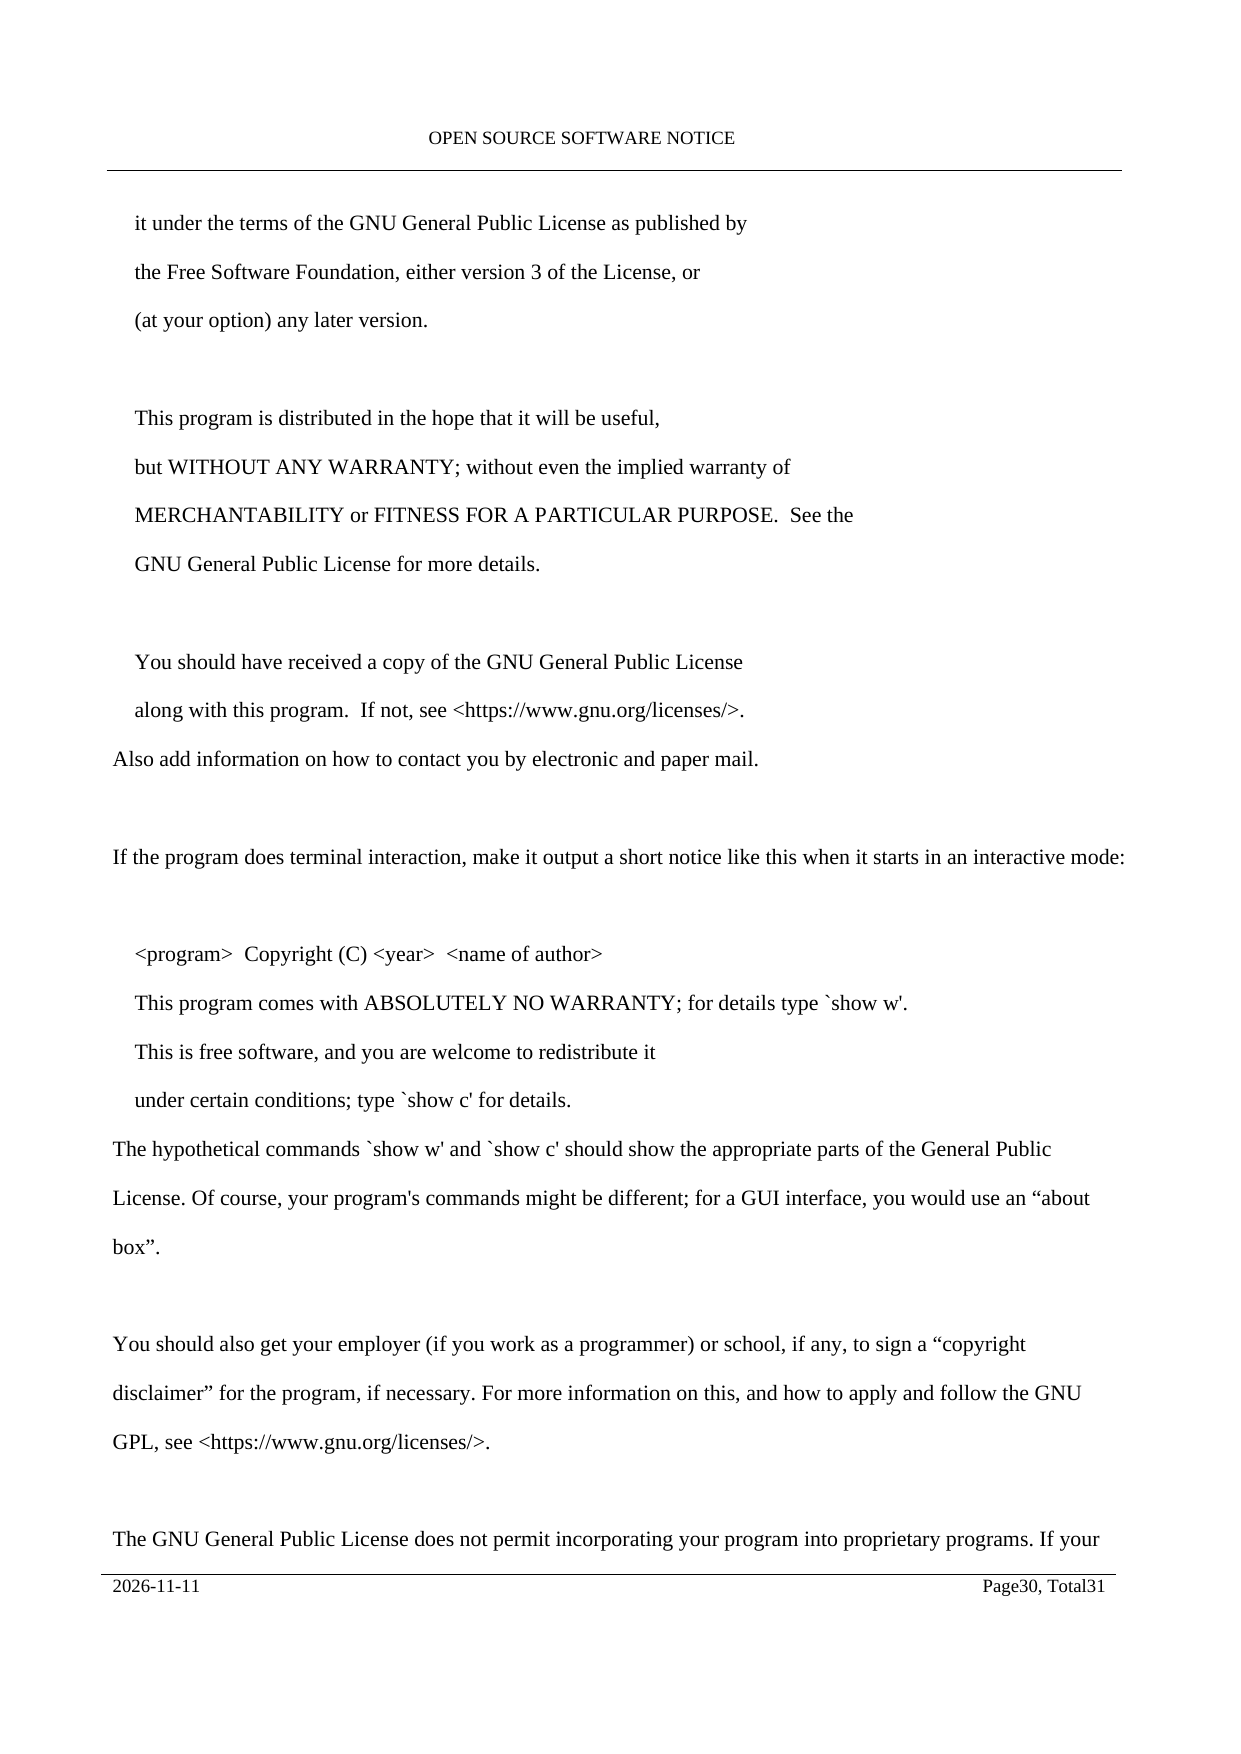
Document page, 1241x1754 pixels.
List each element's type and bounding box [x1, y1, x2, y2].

text [112, 206, 1128, 1555]
